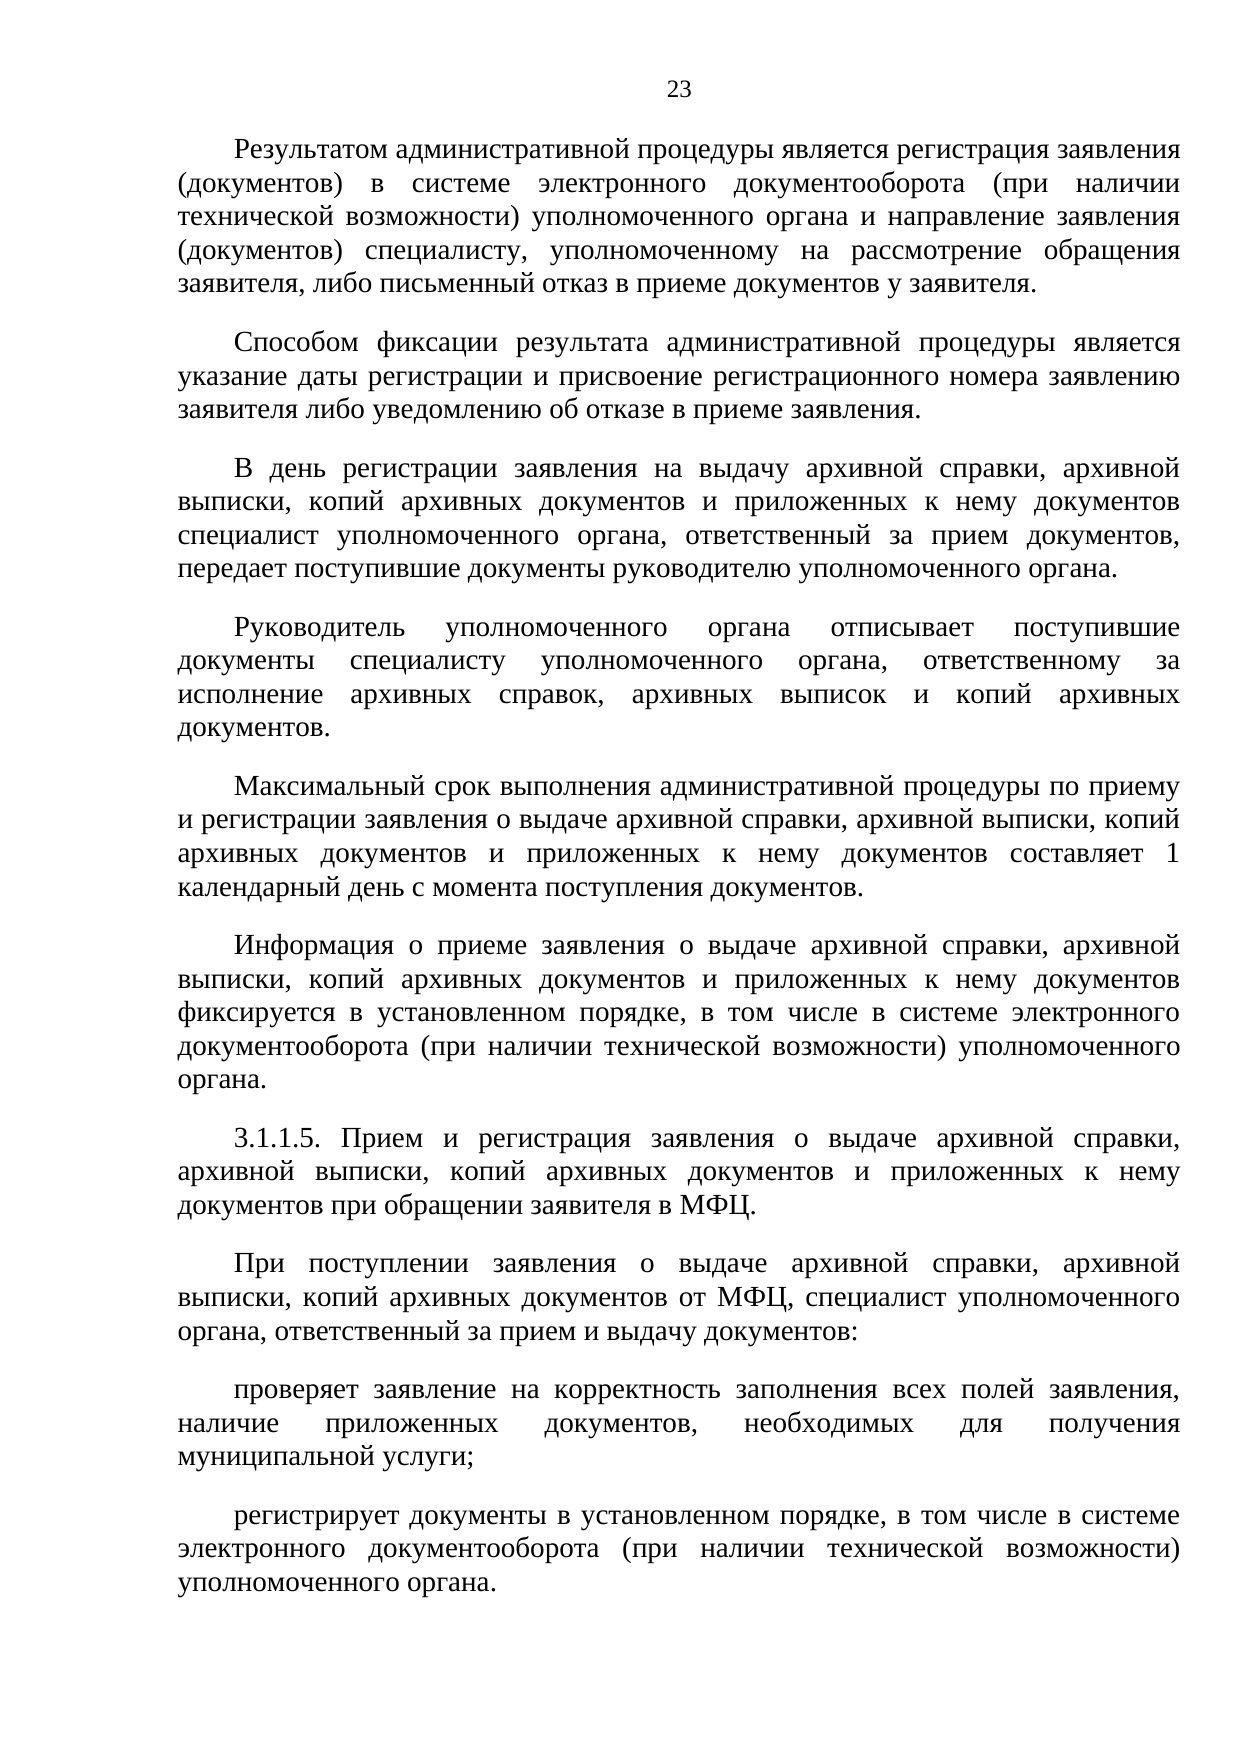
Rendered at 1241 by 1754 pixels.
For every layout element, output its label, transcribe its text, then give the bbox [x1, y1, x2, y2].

text Информация о приеме заявления о выдаче архивной справки, архивной выписки, копий архивных документов и приложенных к нему документов фиксируется в установленном порядке, в том числе в системе электронного документооборота (при наличии технической возможности) уполномоченного органа. [177, 927, 1181, 1095]
text регистрирует документы в установленном порядке, в том числе в системе электронного документооборота (при наличии технической возможности) уполномоченного органа. [177, 1497, 1181, 1597]
text При поступлении заявления о выдаче архивной справки, архивной выписки, копий архивных документов от МФЦ, специалист уполномоченного органа, ответственный за прием и выдачу документов: [177, 1246, 1181, 1346]
text 3.1.1.5. Прием и регистрация заявления о выдаче архивной справки, архивной выписки, копий архивных документов и приложенных к нему документов при обращении заявителя в МФЦ. [177, 1120, 1181, 1221]
text Результатом административной процедуры является регистрация заявления (документов) в системе электронного документооборота (при наличии технической возможности) уполномоченного органа и направление заявления (документов) специалисту, уполномоченному на рассмотрение обращения заявителя, либо письменный отказ в приеме документов у заявителя. [177, 131, 1181, 299]
text Максимальный срок выполнения административной процедуры по приему и регистрации заявления о выдаче архивной справки, архивной выписки, копий архивных документов и приложенных к нему документов составляет 1 календарный день с момента поступления документов. [177, 768, 1181, 902]
text Руководитель уполномоченного органа отписывает поступившие документы специалисту уполномоченного органа, ответственному за исполнение архивных справок, архивных выписок и копий архивных документов. [177, 609, 1181, 743]
text В день регистрации заявления на выдачу архивной справки, архивной выписки, копий архивных документов и приложенных к нему документов специалист уполномоченного органа, ответственный за прием документов, передает поступившие документы руководителю уполномоченного органа. [177, 450, 1181, 584]
text проверяет заявление на корректность заполнения всех полей заявления, наличие приложенных документов, необходимых для получения муниципальной услуги; [177, 1371, 1181, 1472]
text Способом фиксации результата административной процедуры является указание даты регистрации и присвоение регистрационного номера заявлению заявителя либо уведомлению об отказе в приеме заявления. [177, 324, 1181, 425]
